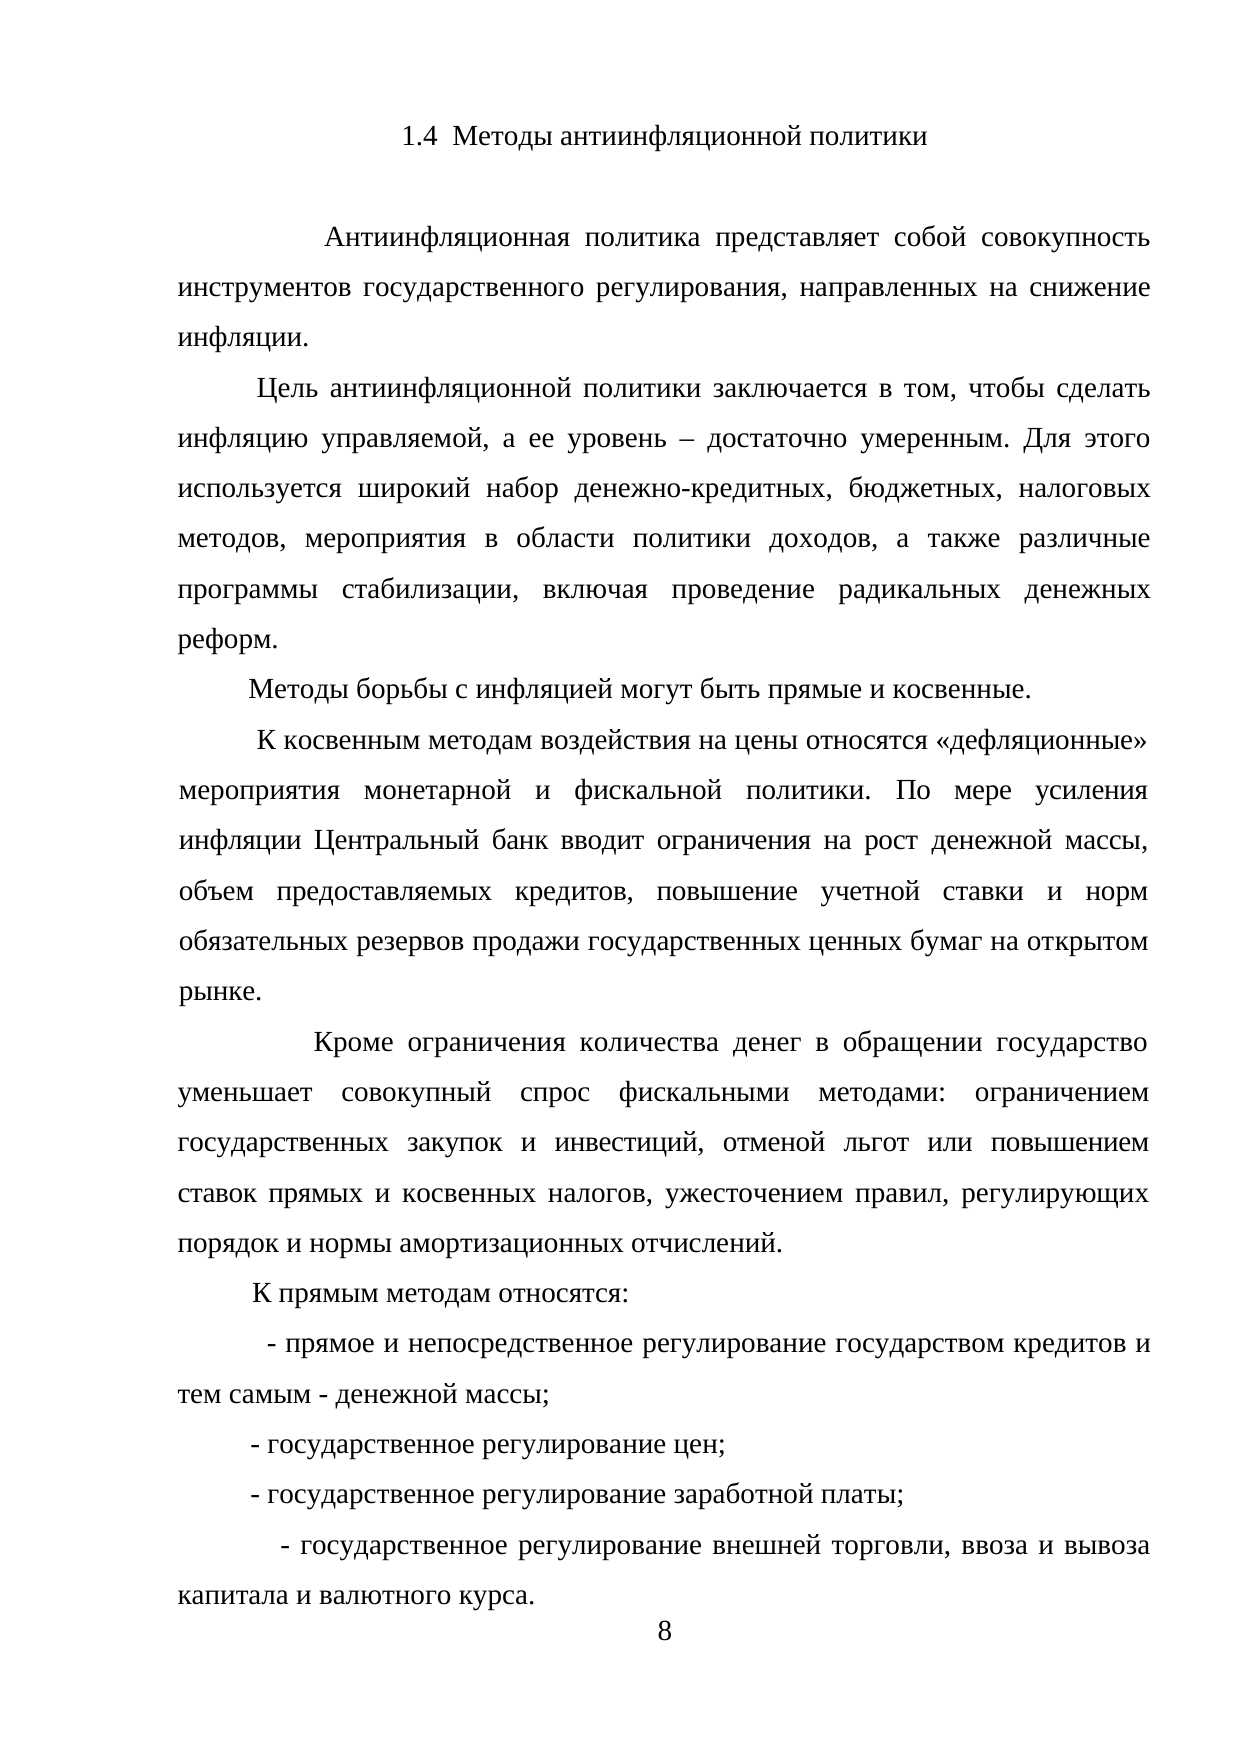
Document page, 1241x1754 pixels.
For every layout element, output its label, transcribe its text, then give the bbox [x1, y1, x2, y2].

subtitle 1.4 Методы антиинфляционной политики [177, 118, 1152, 152]
text - государственное регулирование заработной платы; [177, 1477, 1152, 1510]
text Кроме ограничения количества денег в обращении государство уменьшает совокупный спрос фискальными методами: ограничением государственных закупок и инвестиций, отменой льгот или повышением ставок прямых и косвенных налогов, ужесточением правил, регулирующих порядок и нормы амортизационных отчислений. [177, 1024, 1150, 1258]
text К прямым методам относятся: [183, 1275, 1151, 1309]
text Методы борьбы с инфляцией могут быть прямые и косвенные. [177, 672, 1152, 705]
text К косвенным методам воздействия на цены относятся «дефляционные» мероприятия монетарной и фискальной политики. По мере усиления инфляции Центральный банк вводит ограничения на рост денежной массы, объем предоставляемых кредитов, повышение учетной ставки и норм обязательных резервов продажи государственных ценных бумаг на открытом рынке. [179, 722, 1148, 1007]
text - прямое и непосредственное регулирование государством кредитов и тем самым - денежной массы; [177, 1326, 1152, 1409]
text Антиинфляционная политика представляет собой совокупность инструментов государственного регулирования, направленных на снижение инфляции. [177, 219, 1152, 353]
text Цель антиинфляционной политики заключается в том, чтобы сделать инфляцию управляемой, а ее уровень – достаточно умеренным. Для этого используется широкий набор денежно-кредитных, бюджетных, налоговых методов, мероприятия в области политики доходов, а также различные программы стабилизации, включая проведение радикальных денежных реформ. [177, 370, 1152, 655]
text - государственное регулирование цен; [177, 1426, 1152, 1460]
text - государственное регулирование внешней торговли, ввоза и вывоза капитала и валютного курса. [177, 1527, 1152, 1611]
